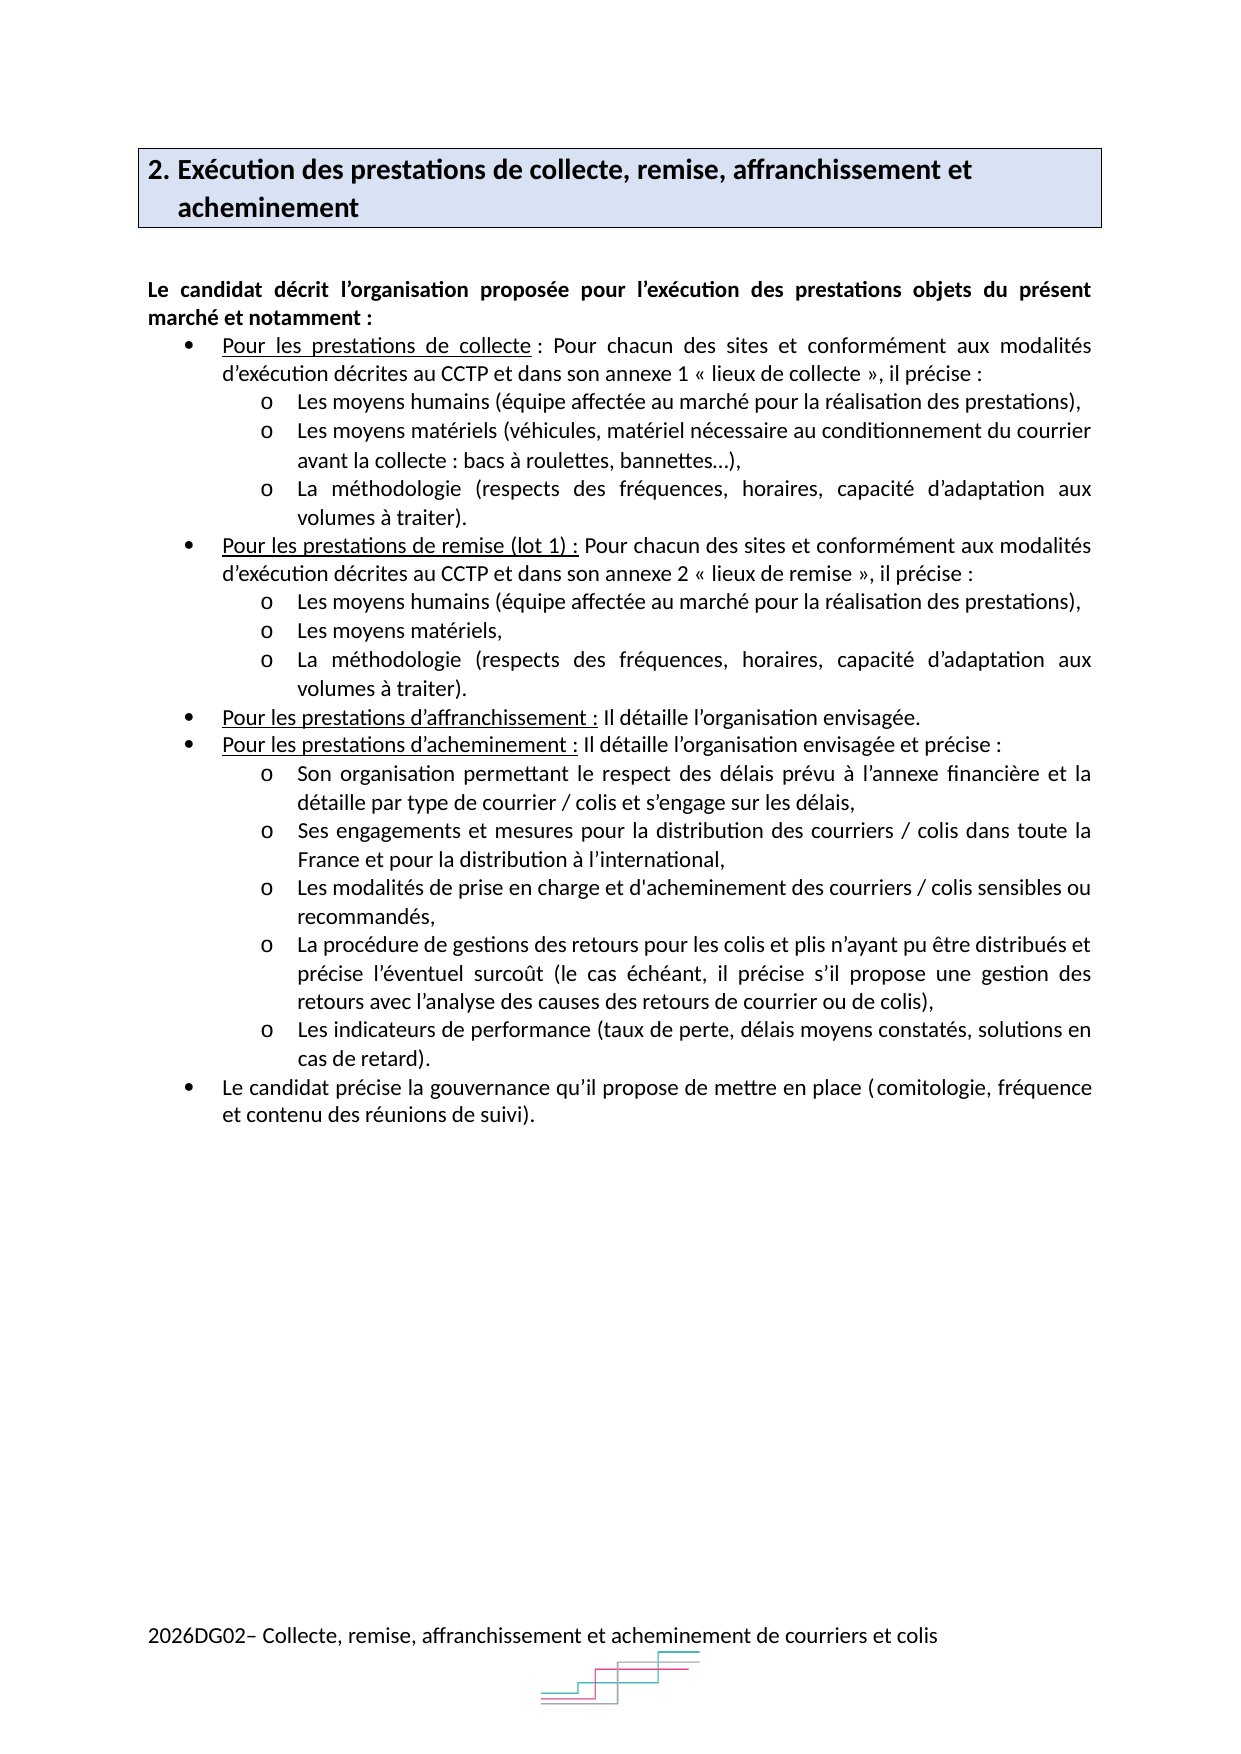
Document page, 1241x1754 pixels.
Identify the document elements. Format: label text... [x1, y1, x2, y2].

list La procédure de gestions des retours pour les colis et plis n’ayant pu être distribués et précise l’éventuel surcoût (le cas échéant, il précise s’il propose une gestion des retours avec l’analyse des causes des retours de courrier ou de colis), [260, 930, 1093, 1015]
list La méthodologie (respects des fréquences, horaires, capacité d’adaptation aux volumes à traiter). [260, 474, 1093, 531]
list Le candidat précise la gouvernance qu’il propose de mettre en place (comitologie, fréquence et contenu des réunions de suivi). [185, 1073, 1093, 1129]
list Exécution des prestations de collecte, remise, affranchissement et acheminement [139, 149, 1101, 227]
list Les moyens matériels (véhicules, matériel nécessaire au conditionnement du courrier avant la collecte : bacs à roulettes, bannettes…), [260, 417, 1093, 474]
text Le candidat décrit l’organisation proposée pour l’exécution des prestations objets du présent marché et notamment : [148, 275, 1093, 331]
list Les indicateurs de performance (taux de perte, délais moyens constatés, solutions en cas de retard). [260, 1015, 1093, 1073]
list Les moyens matériels, [260, 616, 1093, 645]
list Pour les prestations d’acheminement : Il détaille l’organisation envisagée et précise : [185, 731, 1093, 759]
list Pour les prestations de remise (lot 1) : Pour chacun des sites et conformément aux modalités d’exécution décrites au CCTP et dans son annexe 2 « lieux de remise », il précise : [185, 531, 1093, 587]
list Les modalités de prise en charge et d'acheminement des courriers / colis sensibles ou recommandés, [260, 873, 1093, 930]
list La méthodologie (respects des fréquences, horaires, capacité d’adaptation aux volumes à traiter). [260, 645, 1093, 703]
list Ses engagements et mesures pour la distribution des courriers / colis dans toute la France et pour la distribution à l’international, [260, 816, 1093, 873]
list Les moyens humains (équipe affectée au marché pour la réalisation des prestations), [260, 387, 1093, 417]
list Pour les prestations d’affranchissement : Il détaille l’organisation envisagée. [185, 703, 1093, 731]
list Son organisation permettant le respect des délais prévu à l’annexe financière et la détaille par type de courrier / colis et s’engage sur les délais, [260, 759, 1093, 816]
list Pour les prestations de collecte : Pour chacun des sites et conformément aux modalités d’exécution décrites au CCTP et dans son annexe 1 « lieux de collecte », il précise : [185, 331, 1093, 387]
list Les moyens humains (équipe affectée au marché pour la réalisation des prestations), [260, 587, 1093, 616]
